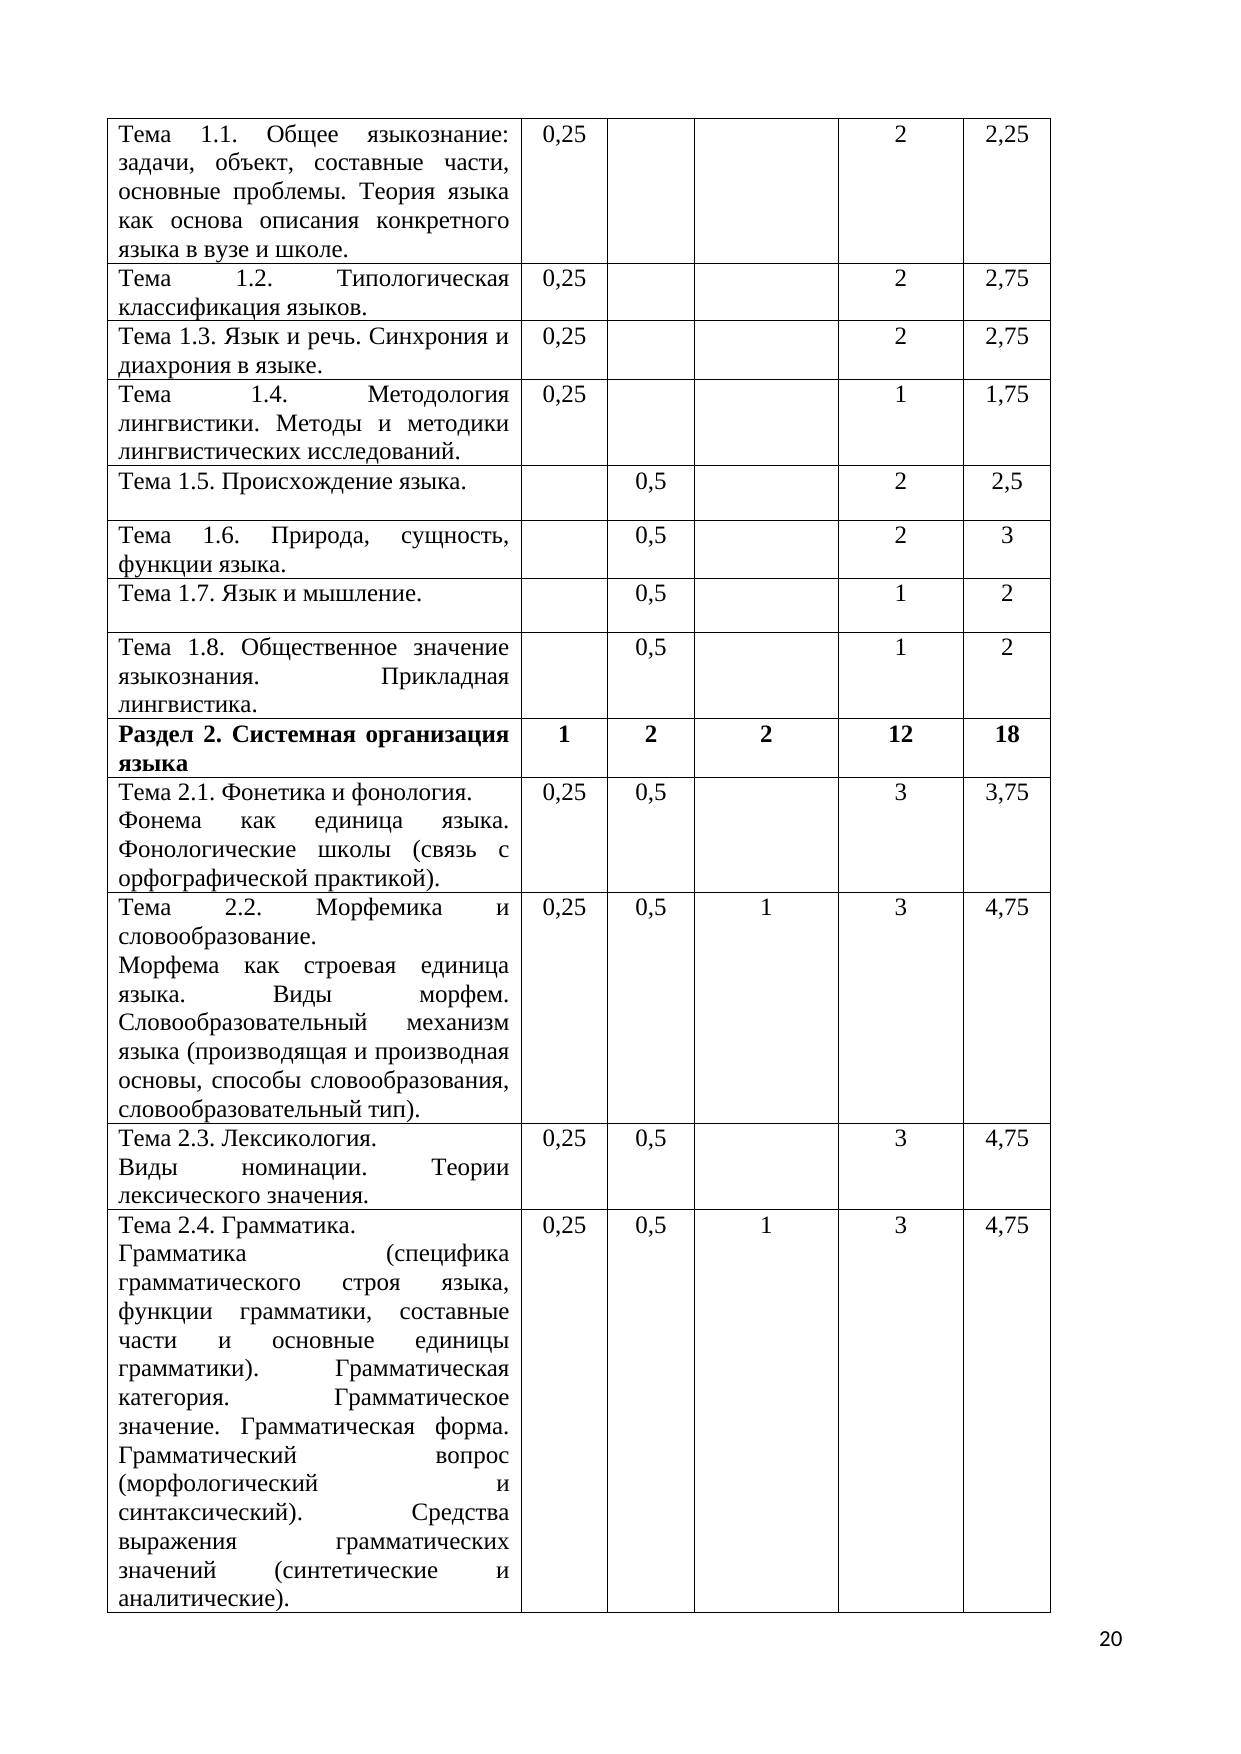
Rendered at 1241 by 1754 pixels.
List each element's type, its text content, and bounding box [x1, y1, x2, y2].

table_cell 0,5 [608, 466, 694, 519]
table_cell 3 [839, 893, 963, 1122]
table_cell [522, 521, 607, 578]
table_cell [695, 466, 838, 519]
table_cell [608, 321, 694, 378]
table_cell [522, 466, 607, 519]
table_cell 2 [839, 264, 963, 320]
table_cell [522, 579, 607, 632]
table_cell [695, 579, 838, 632]
table_cell [608, 119, 694, 262]
table_cell 1 [695, 1210, 838, 1612]
table_cell Тема 1.6. Природа, сущность, функции языка. [108, 521, 521, 578]
table_cell 0,25 [522, 893, 607, 1122]
table_cell Раздел 2. Системная организация языка [108, 719, 521, 776]
table_cell 1,75 [964, 380, 1050, 465]
table_cell 4,75 [964, 1210, 1050, 1612]
table_cell Тема 2.3. Лексикология. Виды номинации. Теории лексического значения. [108, 1124, 521, 1209]
table_cell 2 [964, 633, 1050, 718]
table_cell 1 [839, 579, 963, 632]
table_cell 0,5 [608, 579, 694, 632]
table_cell [522, 633, 607, 718]
table_cell 0,25 [522, 264, 607, 320]
table_cell 4,75 [964, 893, 1050, 1122]
table_cell [695, 633, 838, 718]
table_cell [695, 264, 838, 320]
table_cell [695, 380, 838, 465]
table_cell 18 [964, 719, 1050, 776]
table_cell [695, 119, 838, 262]
table_cell Тема 2.4. Грамматика. Грамматика (специфика грамматического строя языка, функции грамматики, составные части и основные единицы грамматики). Грамматическая категория. Грамматическое значение. Грамматическая форма. Грамматический вопрос (морфологический и синтаксический). Средства выражения грамматических значений (синтетические и аналитические). [108, 1210, 521, 1612]
table_cell [695, 521, 838, 578]
table_cell Тема 2.1. Фонетика и фонология. Фонема как единица языка. Фонологические школы (связь с орфографической практикой). [108, 778, 521, 892]
table_cell [695, 778, 838, 892]
table_cell Тема 1.1. Общее языкознание: задачи, объект, составные части, основные проблемы. Теория языка как основа описания конкретного языка в вузе и школе. [108, 119, 521, 262]
table_cell 2 [839, 119, 963, 262]
table_cell 2 [839, 321, 963, 378]
table_cell 0,25 [522, 119, 607, 262]
table_cell Тема 1.4. Методология лингвистики. Методы и методики лингвистических исследований. [108, 380, 521, 465]
table_cell 1 [839, 380, 963, 465]
table_cell Тема 1.3. Язык и речь. Синхрония и диахрония в языке. [108, 321, 521, 378]
table_cell 0,25 [522, 1124, 607, 1209]
table_cell 2 [839, 466, 963, 519]
table_cell 2 [695, 719, 838, 776]
table_cell 2 [608, 719, 694, 776]
table_cell [695, 321, 838, 378]
table_cell Тема 2.2. Морфемика и словообразование. Морфема как строевая единица языка. Виды морфем. Словообразовательный механизм языка (производящая и производная основы, способы словообразования, словообразовательный тип). [108, 893, 521, 1122]
table_cell 1 [839, 633, 963, 718]
table_cell Тема 1.7. Язык и мышление. [108, 579, 521, 632]
table_cell 0,5 [608, 778, 694, 892]
table_cell [608, 264, 694, 320]
table_cell 2 [964, 579, 1050, 632]
table_cell 0,5 [608, 893, 694, 1122]
table_cell Тема 1.2. Типологическая классификация языков. [108, 264, 521, 320]
table_cell 12 [839, 719, 963, 776]
table_cell 2,75 [964, 264, 1050, 320]
table_cell 1 [695, 893, 838, 1122]
table_cell 1 [522, 719, 607, 776]
table_cell 3,75 [964, 778, 1050, 892]
table_cell 0,5 [608, 521, 694, 578]
table_cell 0,25 [522, 778, 607, 892]
table_cell 0,25 [522, 1210, 607, 1612]
table_cell 3 [839, 1124, 963, 1209]
table_cell 3 [839, 1210, 963, 1612]
table_cell 3 [964, 521, 1050, 578]
table_cell 0,5 [608, 1124, 694, 1209]
table_cell 2 [839, 521, 963, 578]
table_cell 3 [839, 778, 963, 892]
table_cell 2,5 [964, 466, 1050, 519]
table_cell 2,25 [964, 119, 1050, 262]
table_cell [695, 1124, 838, 1209]
table_cell 2,75 [964, 321, 1050, 378]
table_cell Тема 1.8. Общественное значение языкознания. Прикладная лингвистика. [108, 633, 521, 718]
table_cell 0,25 [522, 321, 607, 378]
table_cell 4,75 [964, 1124, 1050, 1209]
table_cell Тема 1.5. Происхождение языка. [108, 466, 521, 519]
table_cell [608, 380, 694, 465]
table_cell 0,5 [608, 1210, 694, 1612]
table_cell 0,5 [608, 633, 694, 718]
table_cell 0,25 [522, 380, 607, 465]
